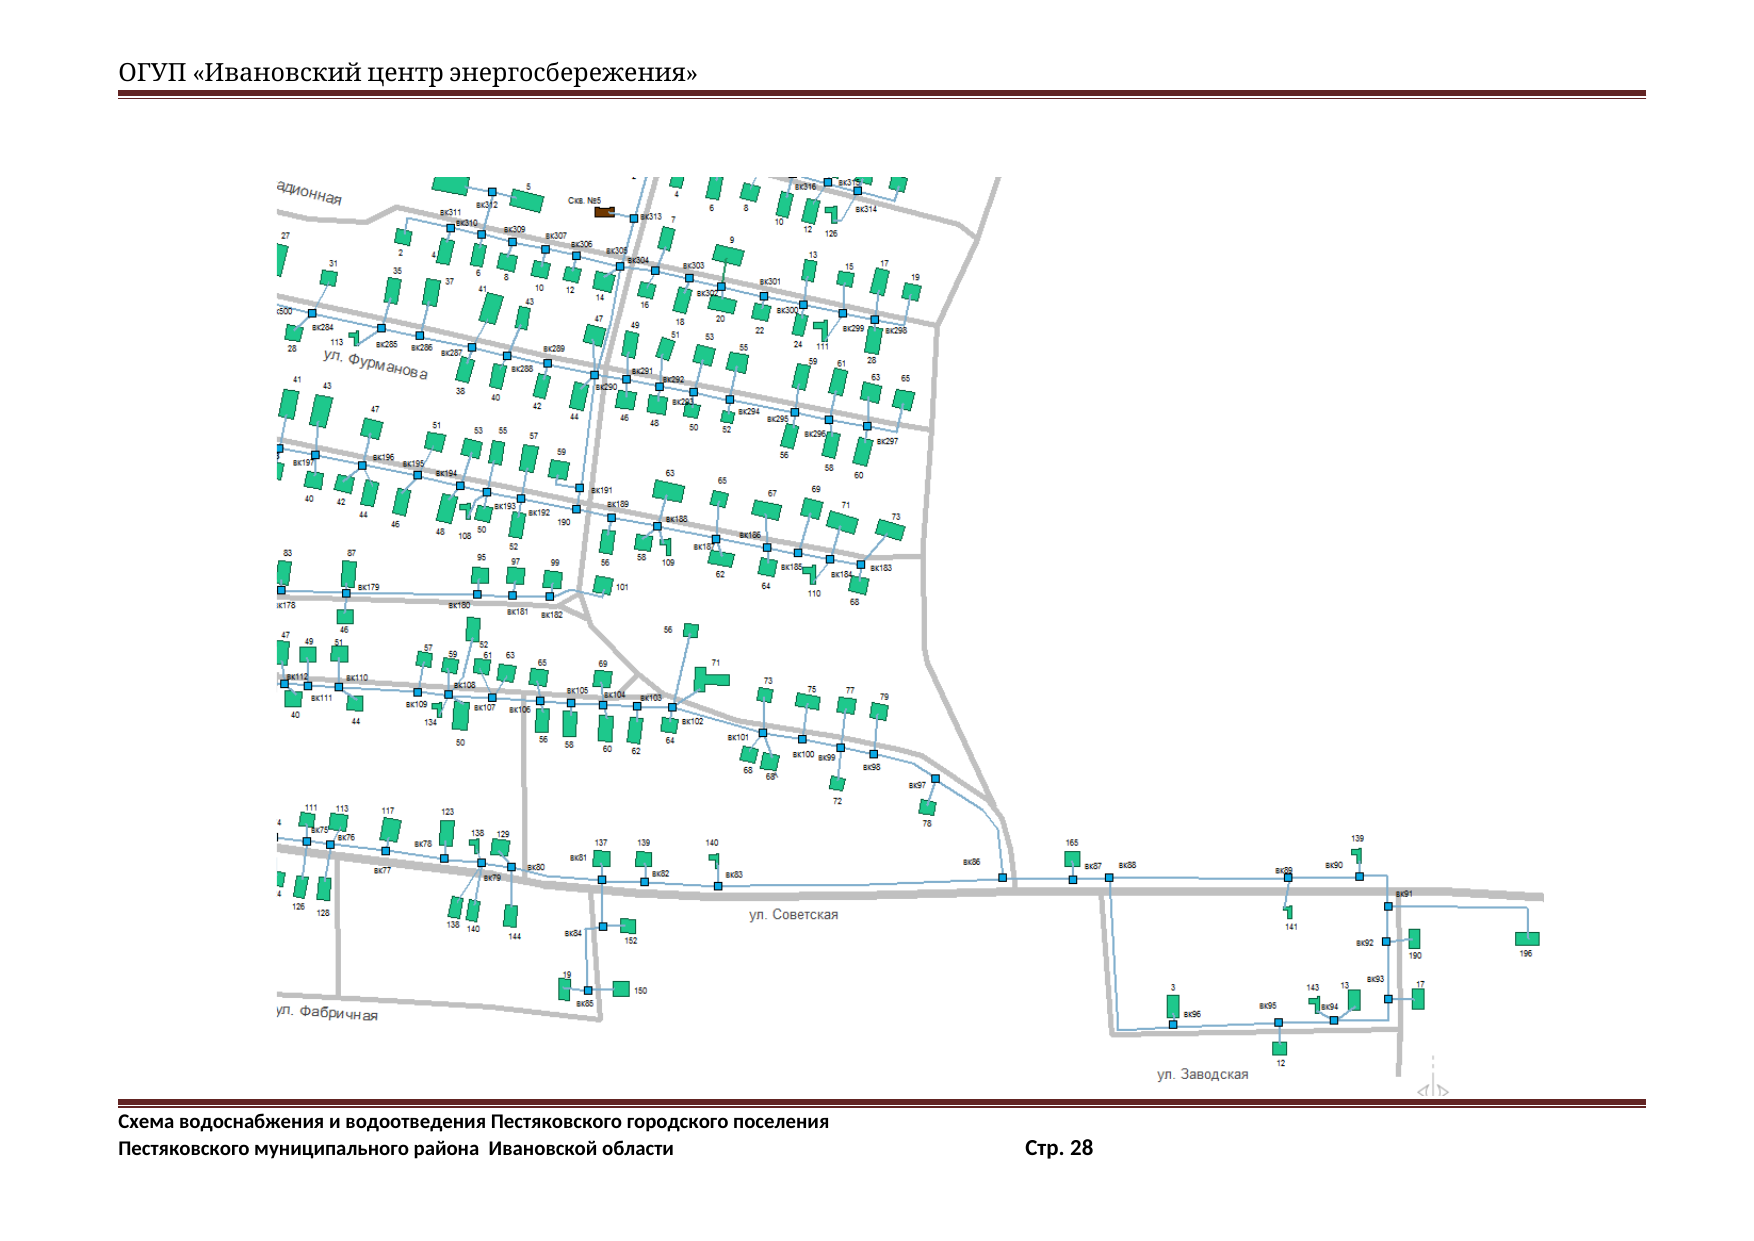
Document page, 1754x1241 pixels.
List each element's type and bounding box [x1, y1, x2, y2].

picture [276, 177, 1544, 1096]
